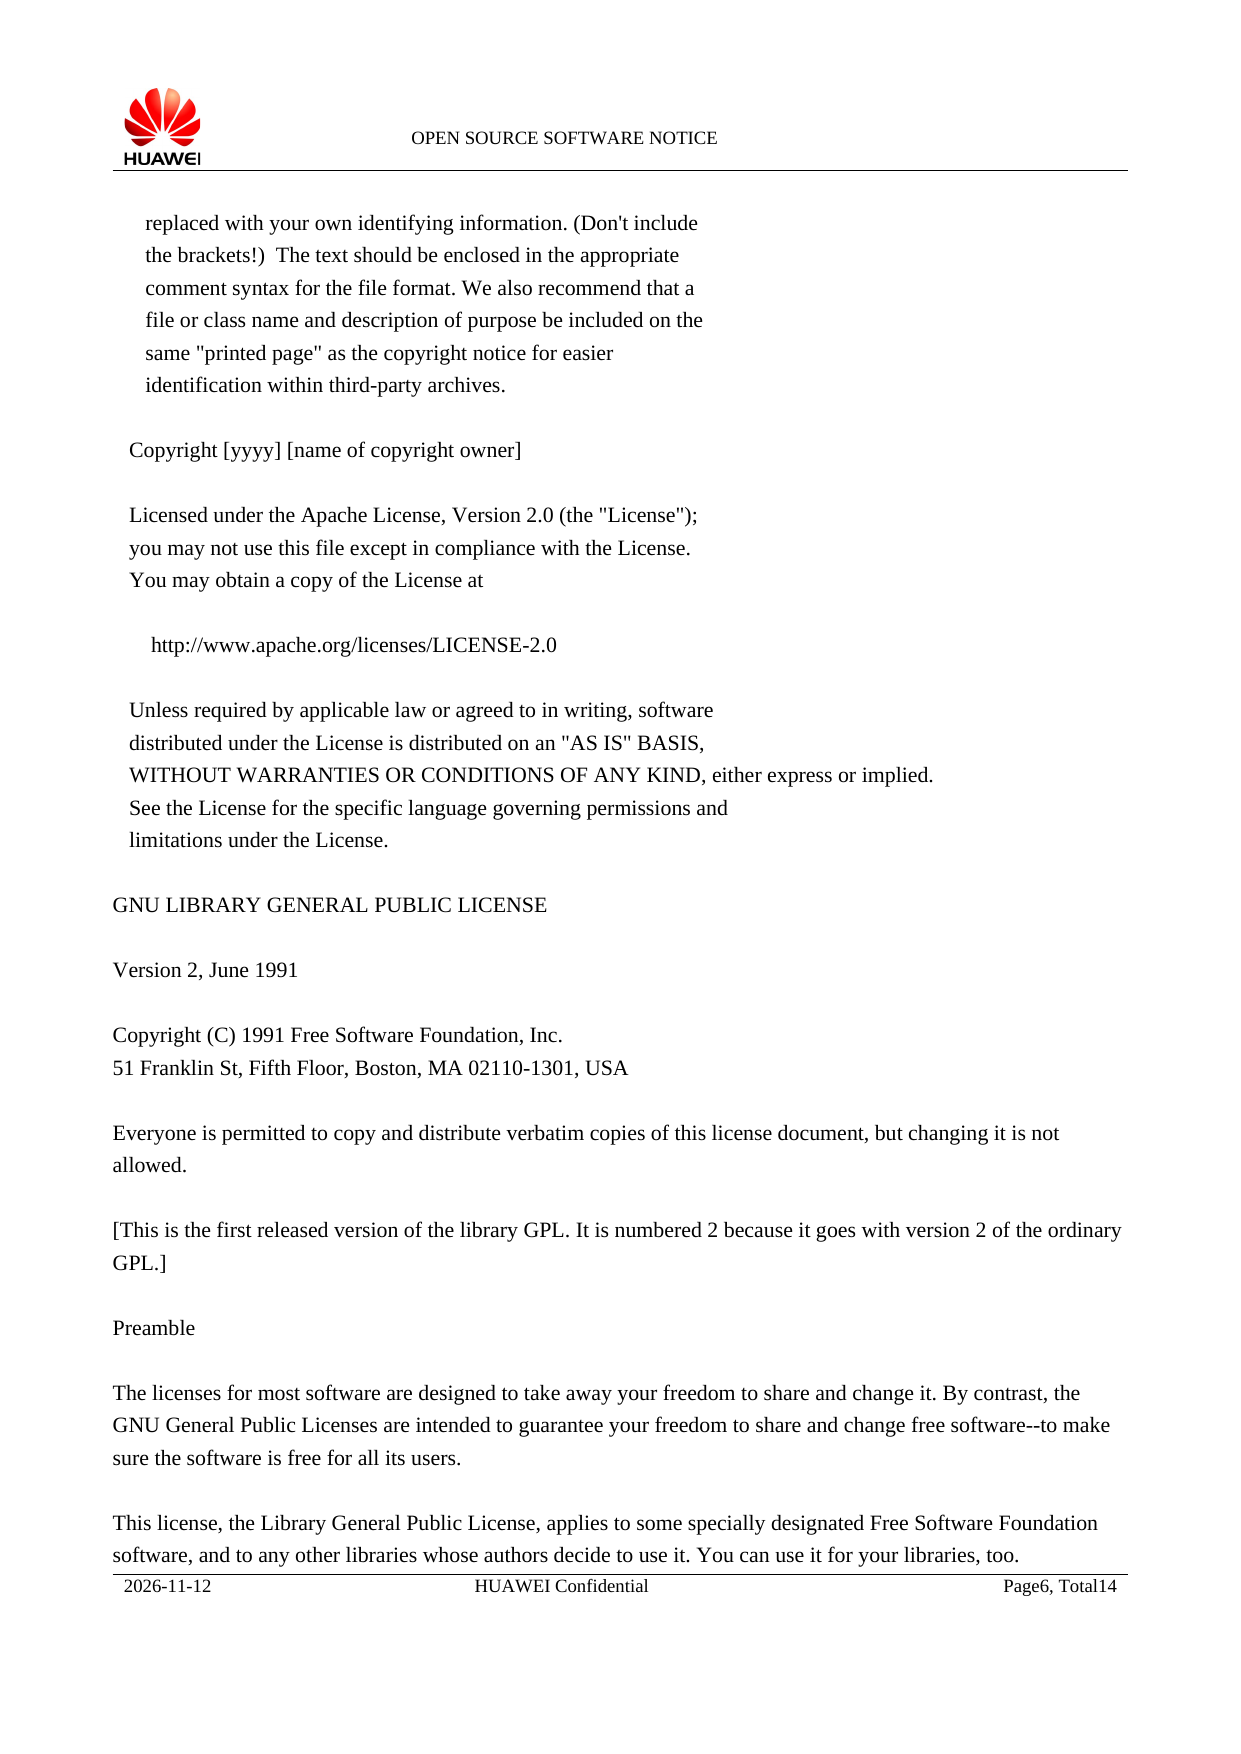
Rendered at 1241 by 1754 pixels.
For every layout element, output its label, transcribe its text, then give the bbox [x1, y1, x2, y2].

picture [124, 88, 201, 165]
